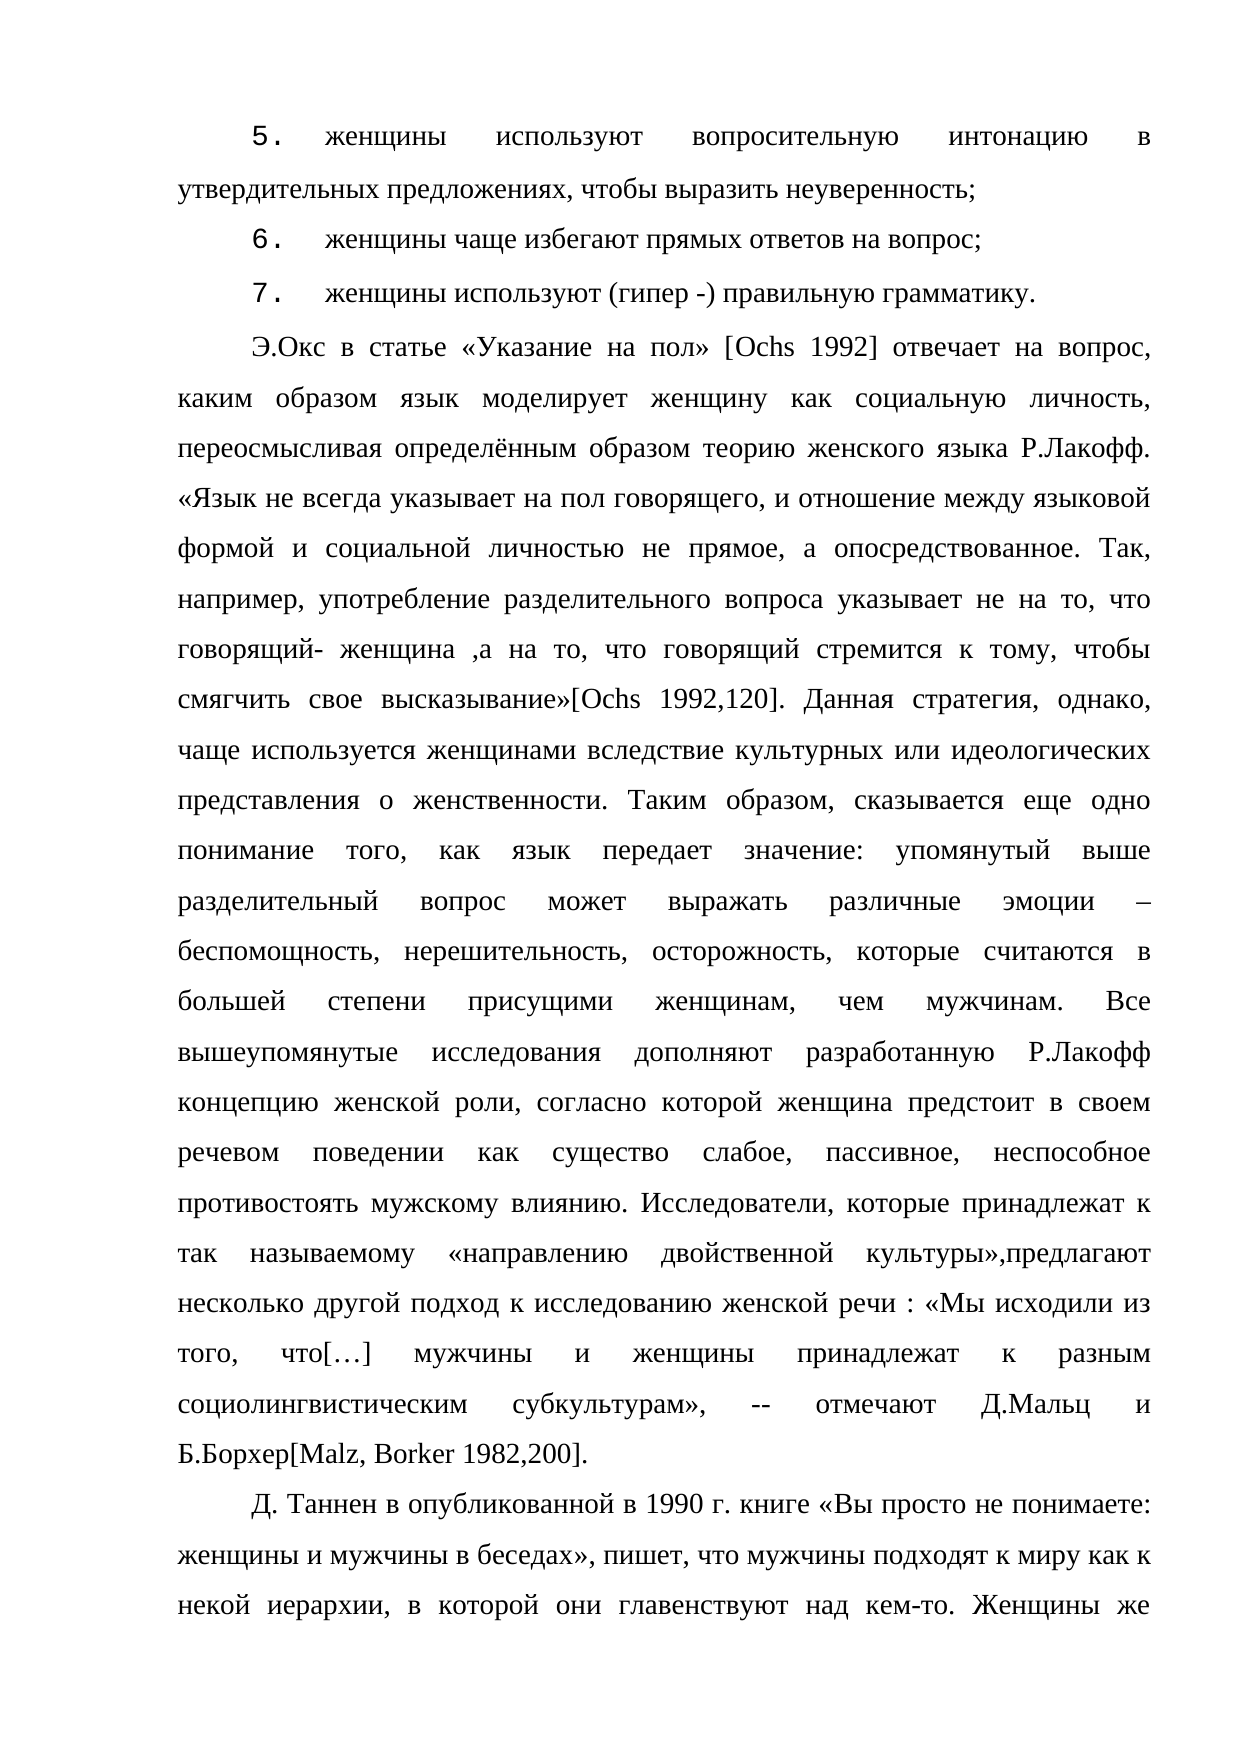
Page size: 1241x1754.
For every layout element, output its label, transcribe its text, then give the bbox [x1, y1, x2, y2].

list женщины чаще избегают прямых ответов на вопрос; [177, 221, 1152, 257]
list женщины используют вопросительную интонацию в утвердительных предложениях, чтобы выразить неуверенность; [177, 118, 1152, 204]
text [177, 1487, 1152, 1621]
list женщины используют (гипер -) правильную грамматику. [177, 275, 1152, 311]
text Э.Окс в статье «Указание на пол» [Ochs 1992] отвечает на вопрос, каким образом язык моделирует женщину как социальную личность, переосмысливая определённым образом теорию женского языка Р.Лакофф. «Язык не всегда указывает на пол говорящего, и отношение между языковой формой и социальной личностью не прямое, а опосредствованное. Так, например, употребление разделительного вопроса указывает не на то, что говорящий- женщина ,а на то, что говорящий стремится к тому, чтобы смягчить свое высказывание»[Ochs 1992,120]. Данная стратегия, однако, чаще используется женщинами вследствие культурных или идеологических представления о женственности. Таким образом, сказывается еще одно понимание того, как язык передает значение: упомянутый выше разделительный вопрос может выражать различные эмоции – беспомощность, нерешительность, осторожность, которые считаются в большей степени присущими женщинам, чем мужчинам. Все вышеупомянутые исследования дополняют разработанную Р.Лакофф концепцию женской роли, согласно которой женщина предстоит в своем речевом поведении как существо слабое, пассивное, неспособное противостоять мужскому влиянию. Исследователи, которые принадлежат к так называемому «направлению двойственной культуры»,предлагают несколько другой подход к исследованию женской речи : «Мы исходили из того, что[…] мужчины и женщины принадлежат к разным социолингвистическим субкультурам», -- отмечают Д.Мальц и Б.Борхер[Malz, Borker 1982,200]. [177, 329, 1152, 1470]
